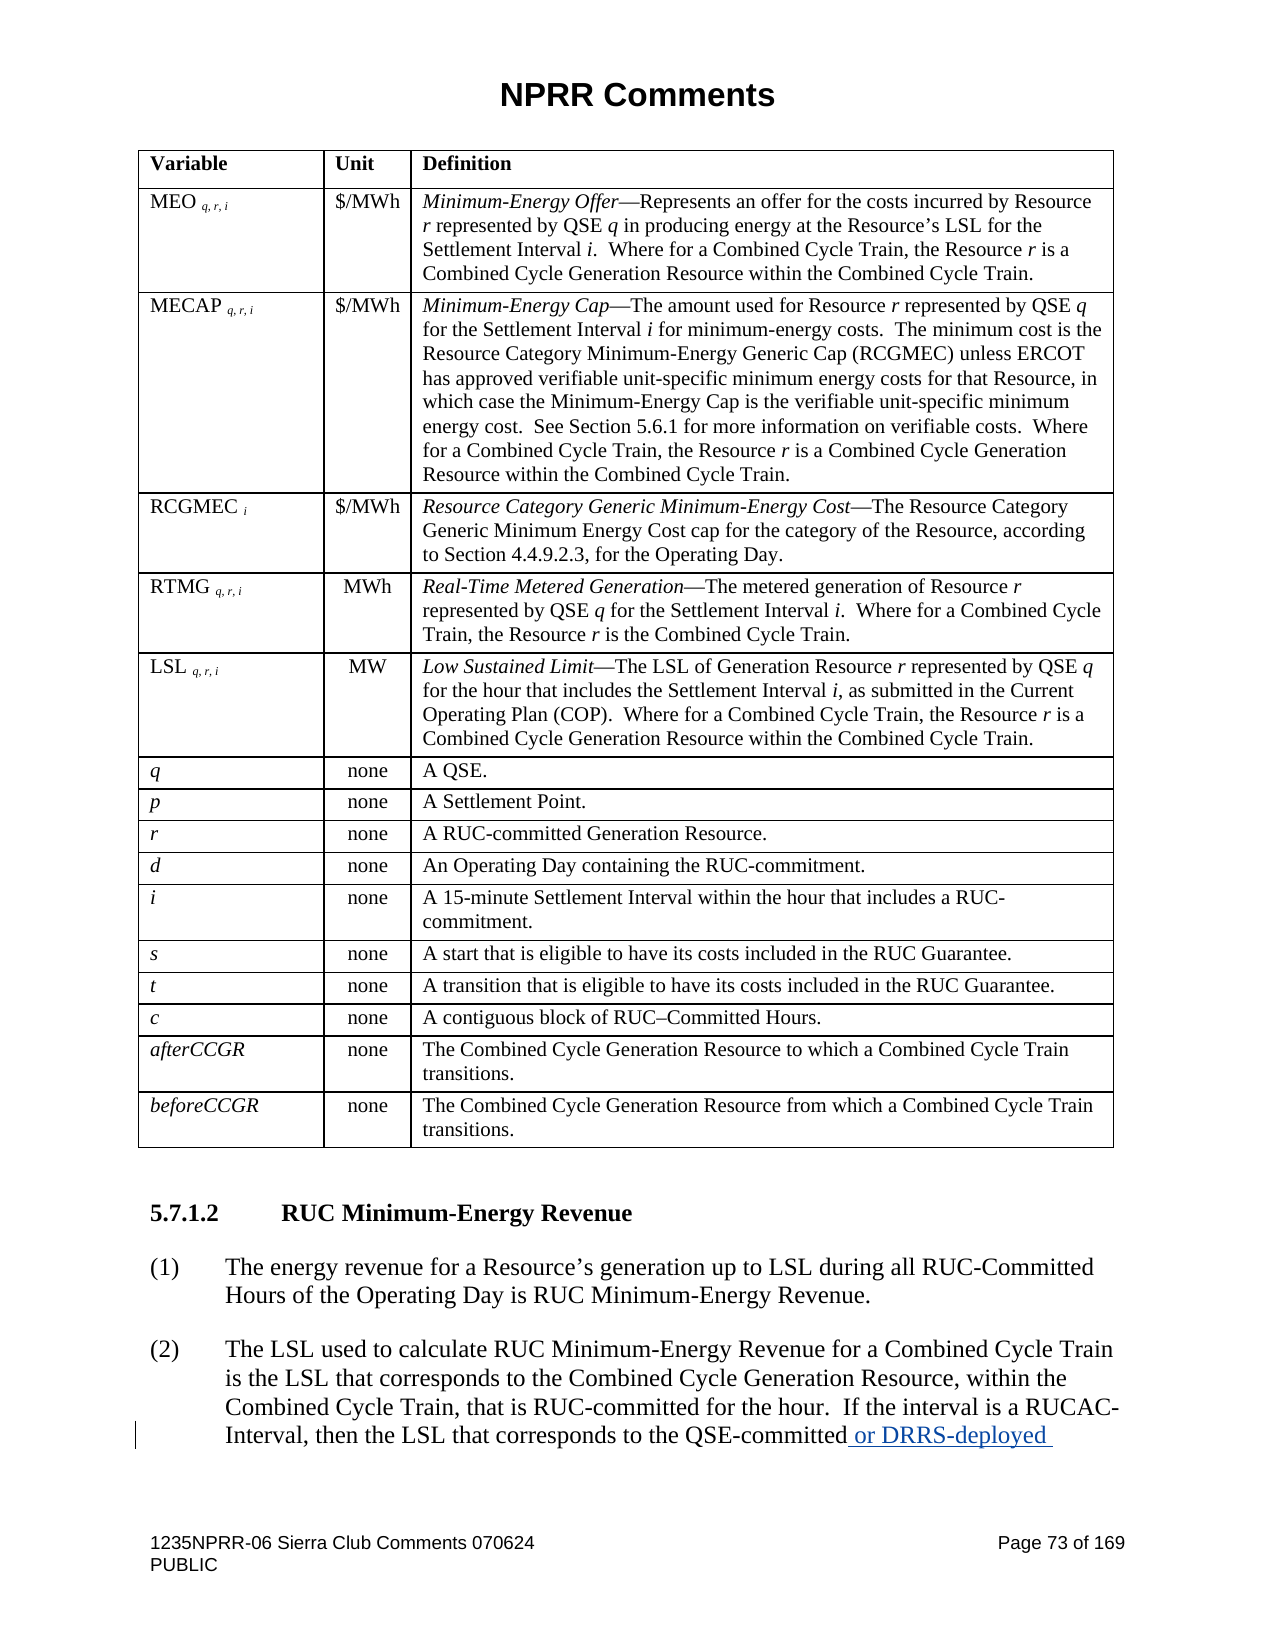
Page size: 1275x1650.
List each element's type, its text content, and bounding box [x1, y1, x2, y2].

table_cell The Combined Cycle Generation Resource from which a Combined Cycle Train transitions. [412, 1093, 1113, 1147]
table_cell t [139, 973, 323, 1003]
table_cell none [325, 790, 410, 820]
table_cell $/MWh [325, 189, 410, 292]
table_cell Minimum-Energy Offer—Represents an offer for the costs incurred by Resource r represented by QSE q in producing energy at the Resource’s LSL for the Settlement Interval i. Where for a Combined Cycle Train, the Resource r is a Combined Cycle Generation Resource within the Combined Cycle Train. [412, 189, 1113, 292]
table_cell none [325, 1037, 410, 1091]
table_cell Real-Time Metered Generation—The metered generation of Resource r represented by QSE q for the Settlement Interval i. Where for a Combined Cycle Train, the Resource r is the Combined Cycle Train. [412, 574, 1113, 652]
table_header Unit [325, 151, 410, 188]
table_header Variable [139, 151, 323, 188]
table_cell MW [325, 654, 410, 756]
table_cell The Combined Cycle Generation Resource to which a Combined Cycle Train transitions. [412, 1037, 1113, 1091]
table_cell RTMG q, r, i [139, 574, 323, 652]
table_cell MWh [325, 574, 410, 652]
table_cell A QSE. [412, 758, 1113, 788]
table_cell A contiguous block of RUC–Committed Hours. [412, 1005, 1113, 1035]
table_cell MEO q, r, i [139, 189, 323, 292]
table_header Definition [412, 151, 1113, 188]
table_cell none [325, 885, 410, 939]
table_cell A start that is eligible to have its costs included in the RUC Guarantee. [412, 941, 1113, 971]
table_cell MECAP q, r, i [139, 293, 323, 492]
table_cell A Settlement Point. [412, 790, 1113, 820]
table_cell none [325, 973, 410, 1003]
table_cell afterCCGR [139, 1037, 323, 1091]
table_cell A 15-minute Settlement Interval within the hour that includes a RUC-commitment. [412, 885, 1113, 939]
table_cell RCGMEC i [139, 494, 323, 572]
table_cell Resource Category Generic Minimum-Energy Cost—The Resource Category Generic Minimum Energy Cost cap for the category of the Resource, according to Section 4.4.9.2.3, for the Operating Day. [412, 494, 1113, 572]
table_cell none [325, 853, 410, 883]
table_cell beforeCCGR [139, 1093, 323, 1147]
table_cell d [139, 853, 323, 883]
text (1) The energy revenue for a Resource’s generation up to LSL during all RUC-Committed Hours of the Operating Day is RUC Minimum-Energy Revenue. [150, 1252, 1125, 1309]
table_cell $/MWh [325, 494, 410, 572]
table_cell q [139, 758, 323, 788]
table_cell none [325, 1005, 410, 1035]
table_cell i [139, 885, 323, 939]
text 5.7.1.2 RUC Minimum-Energy Revenue [150, 1198, 1125, 1227]
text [150, 1334, 1125, 1449]
table_cell p [139, 790, 323, 820]
table_cell Low Sustained Limit—The LSL of Generation Resource r represented by QSE q for the hour that includes the Settlement Interval i, as submitted in the Current Operating Plan (COP). Where for a Combined Cycle Train, the Resource r is a Combined Cycle Generation Resource within the Combined Cycle Train. [412, 654, 1113, 756]
table_cell r [139, 821, 323, 852]
table_cell s [139, 941, 323, 971]
table_cell none [325, 758, 410, 788]
table_cell A transition that is eligible to have its costs included in the RUC Guarantee. [412, 973, 1113, 1003]
table_cell $/MWh [325, 293, 410, 492]
table_cell none [325, 821, 410, 852]
table_cell LSL q, r, i [139, 654, 323, 756]
table_cell none [325, 941, 410, 971]
table_cell c [139, 1005, 323, 1035]
table_cell A RUC-committed Generation Resource. [412, 821, 1113, 852]
table_cell none [325, 1093, 410, 1147]
table_cell An Operating Day containing the RUC-commitment. [412, 853, 1113, 883]
table_cell Minimum-Energy Cap—The amount used for Resource r represented by QSE q for the Settlement Interval i for minimum-energy costs. The minimum cost is the Resource Category Minimum-Energy Generic Cap (RCGMEC) unless ERCOT has approved verifiable unit-specific minimum energy costs for that Resource, in which case the Minimum-Energy Cap is the verifiable unit-specific minimum energy cost. See Section 5.6.1 for more information on verifiable costs. Where for a Combined Cycle Train, the Resource r is a Combined Cycle Generation Resource within the Combined Cycle Train. [412, 293, 1113, 492]
